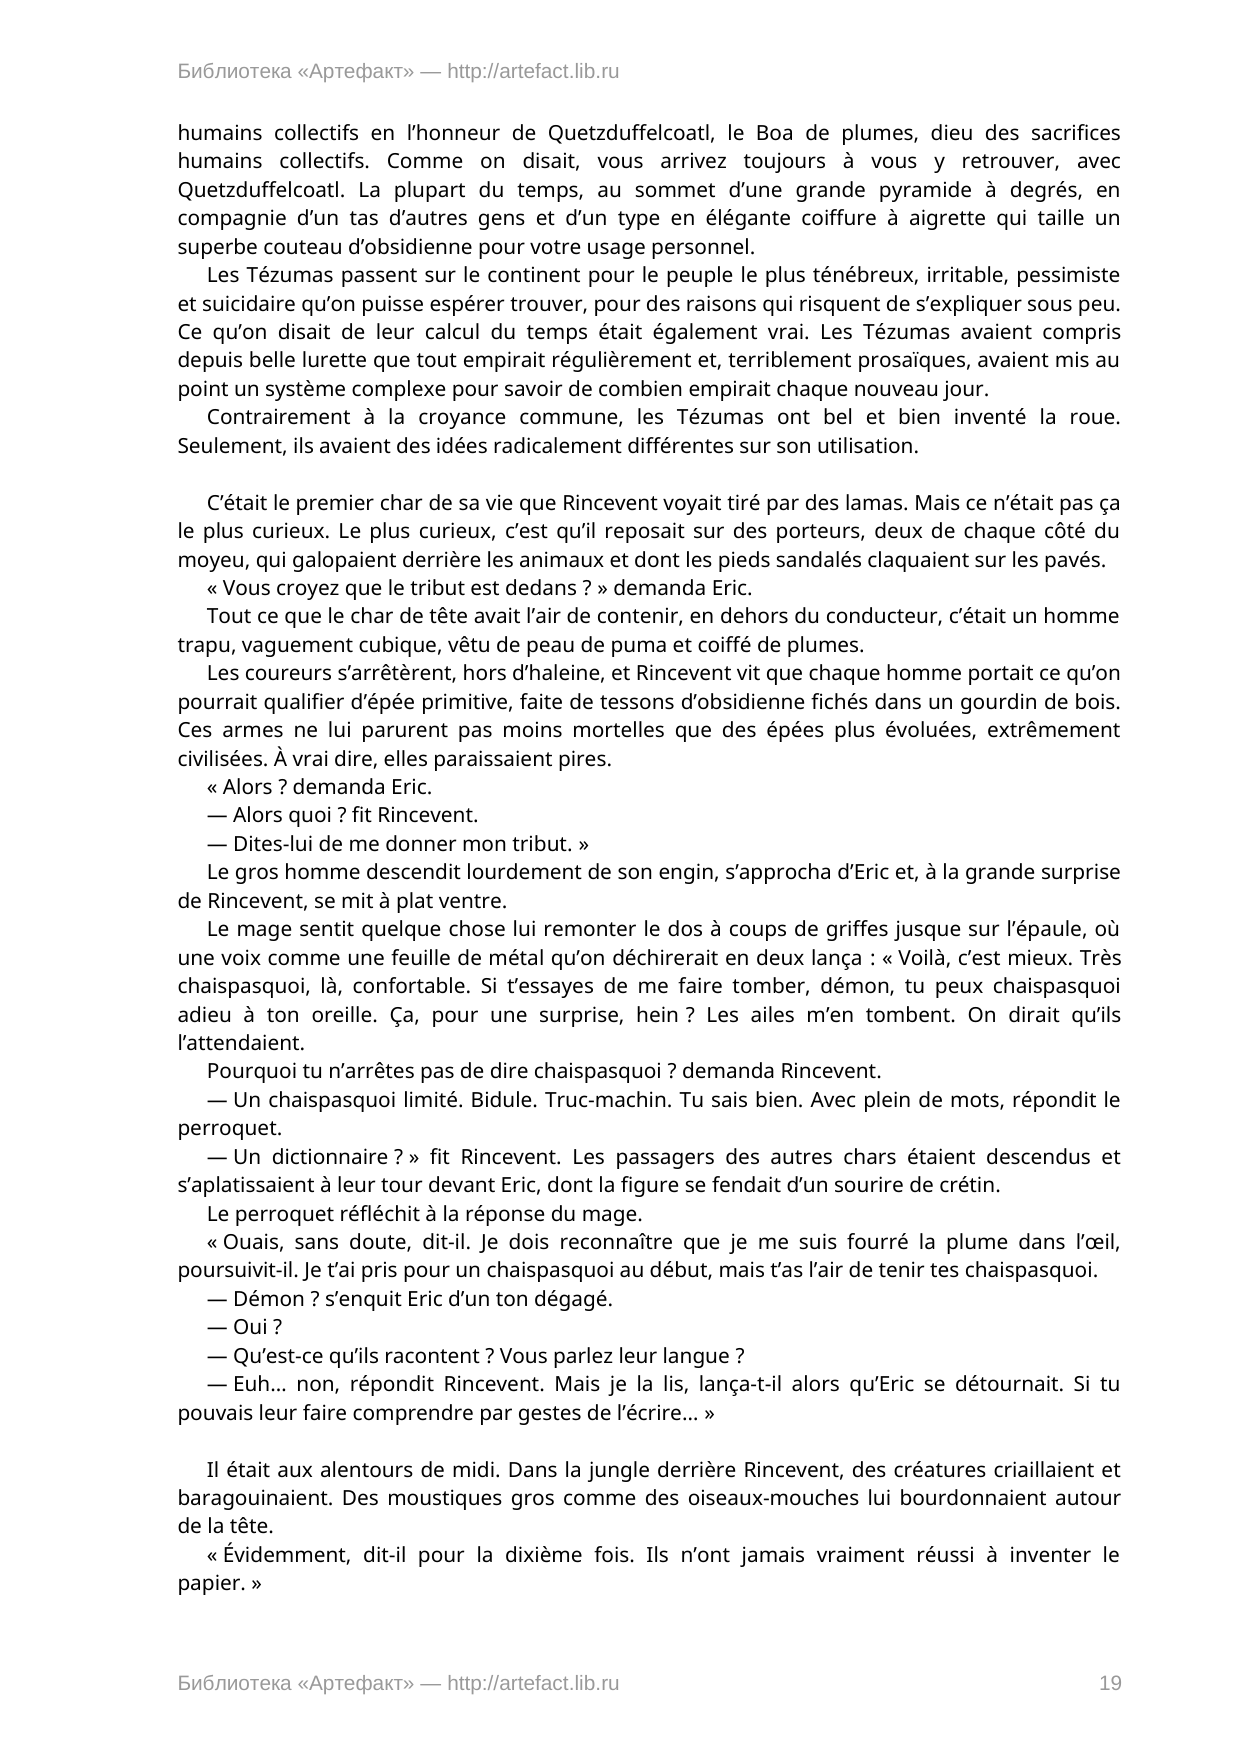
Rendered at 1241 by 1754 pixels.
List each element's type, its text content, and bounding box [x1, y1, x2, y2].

text Il était aux alentours de midi. Dans la jungle derrière Rincevent, des créatures criaillaient et baragouinaient. Des moustiques gros comme des oiseaux-mouches lui bourdonnaient autour de la tête. [177, 1455, 1122, 1540]
text — Qu’est-ce qu’ils racontent ? Vous parlez leur langue ? [177, 1341, 1122, 1369]
text Le gros homme descendit lourdement de son engin, s’approcha d’Eric et, à la grande surprise de Rincevent, se mit à plat ventre. [177, 857, 1122, 914]
text C’était le premier char de sa vie que Rincevent voyait tiré par des lamas. Mais ce n’était pas ça le plus curieux. Le plus curieux, c’est qu’il reposait sur des porteurs, deux de chaque côté du moyeu, qui galopaient derrière les animaux et dont les pieds sandalés claquaient sur les pavés. [177, 488, 1122, 573]
text — Oui ? [177, 1312, 1122, 1341]
text « Ouais, sans doute, dit-il. Je dois reconnaître que je me suis fourré la plume dans l’œil, poursuivit-il. Je t’ai pris pour un chaispasquoi au début, mais t’as l’air de tenir tes chaispasquoi. [177, 1227, 1122, 1284]
text Le mage sentit quelque chose lui remonter le dos à coups de griffes jusque sur l’épaule, où une voix comme une feuille de métal qu’on déchirerait en deux lança : « Voilà, c’est mieux. Très chaispasquoi, là, confortable. Si t’essayes de me faire tomber, démon, tu peux chaispasquoi adieu à ton oreille. Ça, pour une surprise, hein ? Les ailes m’en tombent. On dirait qu’ils l’attendaient. [177, 914, 1122, 1057]
text Les coureurs s’arrêtèrent, hors d’haleine, et Rincevent vit que chaque homme portait ce qu’on pourrait qualifier d’épée primitive, faite de tessons d’obsidienne fichés dans un gourdin de bois. Ces armes ne lui parurent pas moins mortelles que des épées plus évoluées, extrêmement civilisées. À vrai dire, elles paraissaient pires. [177, 658, 1122, 772]
text — Un chaispasquoi limité. Bidule. Truc-machin. Tu sais bien. Avec plein de mots, répondit le perroquet. [177, 1085, 1122, 1142]
text — Un dictionnaire ? » fit Rincevent. Les passagers des autres chars étaient descendus et s’aplatissaient à leur tour devant Eric, dont la figure se fendait d’un sourire de crétin. [177, 1142, 1122, 1199]
text Contrairement à la croyance commune, les Tézumas ont bel et bien inventé la roue. Seulement, ils avaient des idées radicalement différentes sur son utilisation. [177, 402, 1122, 459]
text « Vous croyez que le tribut est dedans ? » demanda Eric. [177, 573, 1122, 602]
text « Alors ? demanda Eric. [177, 772, 1122, 801]
text « Évidemment, dit-il pour la dixième fois. Ils n’ont jamais vraiment réussi à inventer le papier. » [177, 1540, 1122, 1597]
text — Dites-lui de me donner mon tribut. » [177, 829, 1122, 857]
text Les Tézumas passent sur le continent pour le peuple le plus ténébreux, irritable, pessimiste et suicidaire qu’on puisse espérer trouver, pour des raisons qui risquent de s’expliquer sous peu. Ce qu’on disait de leur calcul du temps était également vrai. Les Tézumas avaient compris depuis belle lurette que tout empirait régulièrement et, terriblement prosaïques, avaient mis au point un système complexe pour savoir de combien empirait chaque nouveau jour. [177, 260, 1122, 402]
text Le perroquet réfléchit à la réponse du mage. [177, 1199, 1122, 1227]
text — Démon ? s’enquit Eric d’un ton dégagé. [177, 1284, 1122, 1312]
text — Alors quoi ? fit Rincevent. [177, 801, 1122, 829]
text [177, 118, 1122, 260]
text — Euh… non, répondit Rincevent. Mais je la lis, lança-t-il alors qu’Eric se détournait. Si tu pouvais leur faire comprendre par gestes de l’écrire… » [177, 1369, 1122, 1426]
text Tout ce que le char de tête avait l’air de contenir, en dehors du conducteur, c’était un homme trapu, vaguement cubique, vêtu de peau de puma et coiffé de plumes. [177, 602, 1122, 658]
text Pourquoi tu n’arrêtes pas de dire chaispasquoi ? demanda Rincevent. [177, 1057, 1122, 1085]
